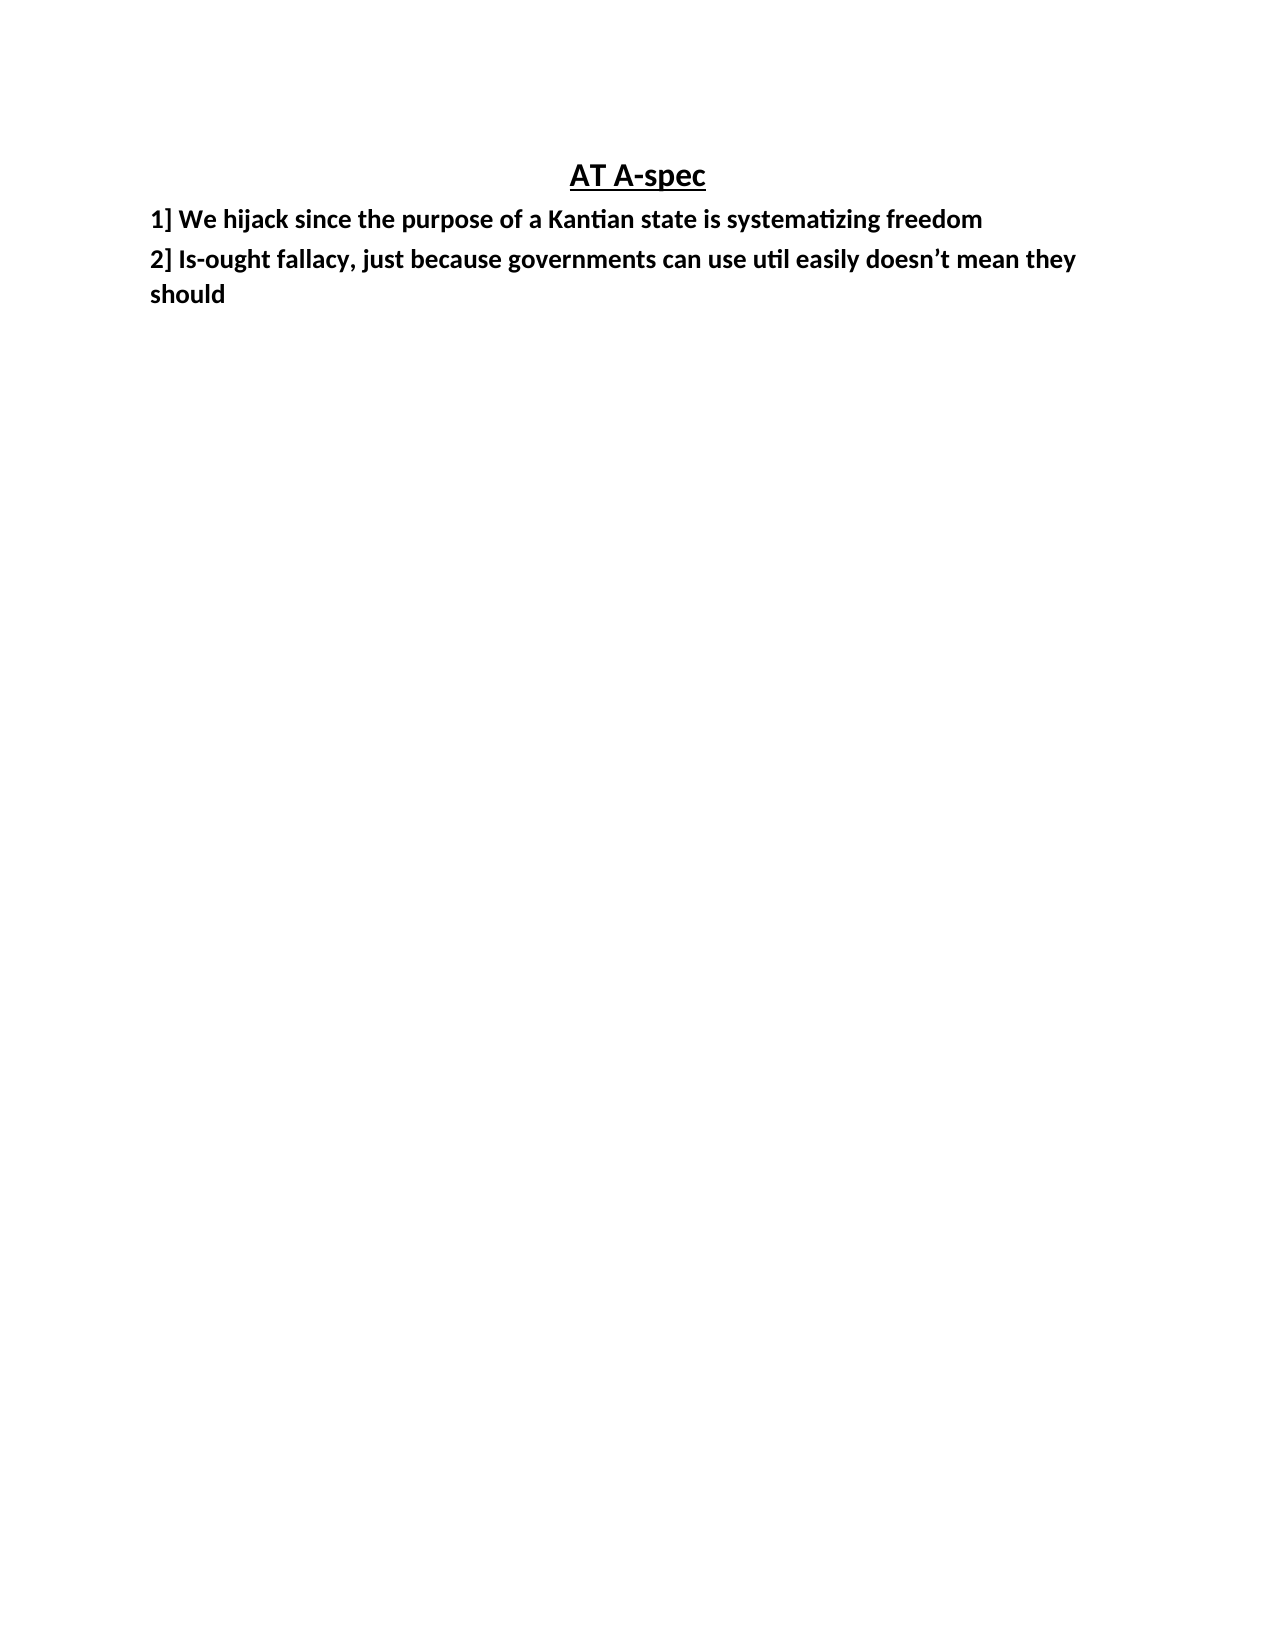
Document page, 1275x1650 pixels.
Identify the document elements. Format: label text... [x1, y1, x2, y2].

subtitle 1] We hijack since the purpose of a Kantian state is systematizing freedom [150, 202, 1125, 235]
subtitle 2] Is-ought fallacy, just because governments can use util easily doesn’t mean they should [150, 242, 1125, 311]
subtitle AT A-spec [150, 154, 1125, 195]
